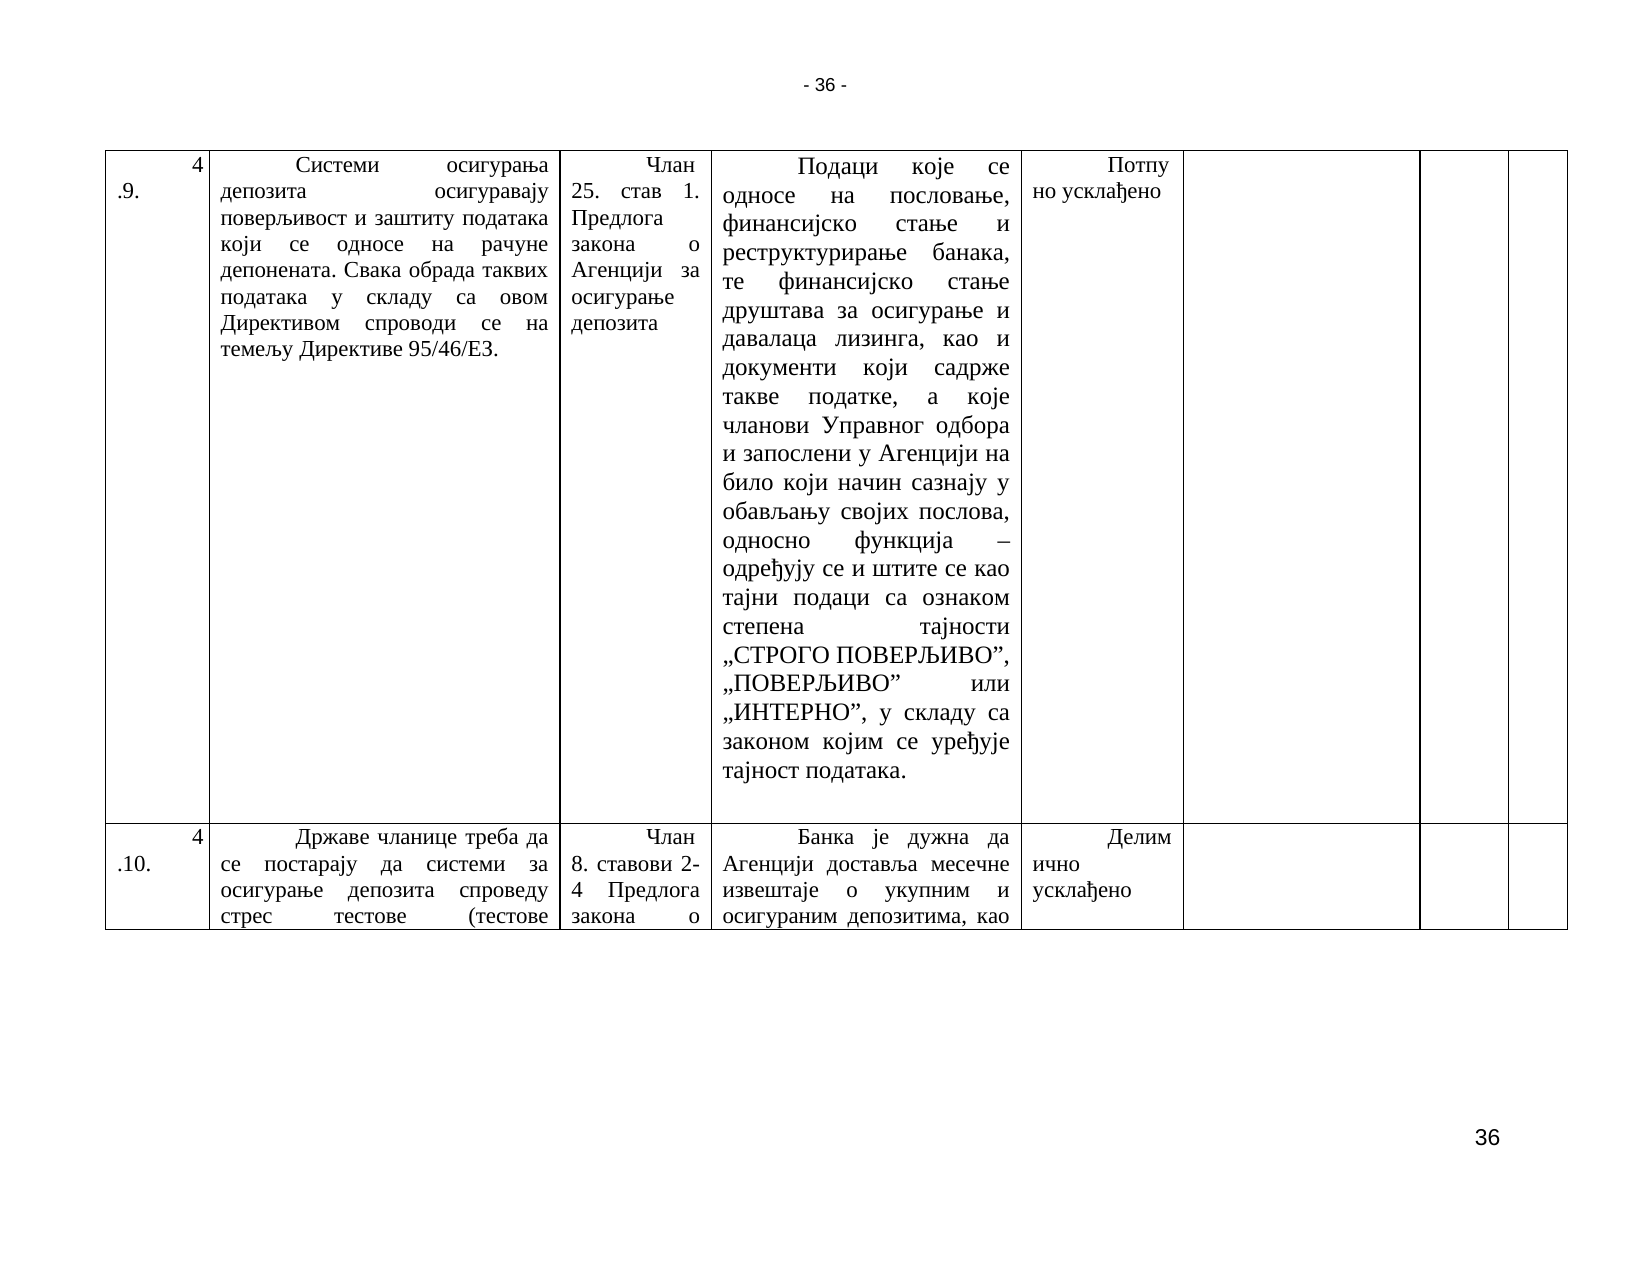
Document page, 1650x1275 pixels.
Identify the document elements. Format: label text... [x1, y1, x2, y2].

table_cell [1509, 151, 1567, 822]
table_cell [1421, 151, 1508, 822]
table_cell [561, 824, 711, 929]
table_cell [210, 824, 559, 929]
table_cell [1184, 151, 1419, 822]
table_cell Системи осигурања депозита осигуравају поверљивост и заштиту података који се односе на рачуне депонената. Свака обрада таквих података у складу са овом Директивом спроводи се на темељу Директиве 95/46/ЕЗ. [210, 151, 559, 822]
table_cell 4.9. [106, 151, 209, 822]
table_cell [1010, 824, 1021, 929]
table_cell Подаци које се односе на пословање, финансијско стање и реструктурирање банака, те финансијско стање друштава за осигурање и давалаца лизинга, као и документи који садрже такве податке, а које чланови Управног одбора и запослени у Агенцији на било који начин сазнају у обављању својих послова, односно функција – одређују се и штите се као тајни подаци са ознаком степена тајности „СТРОГО ПОВЕРЉИВО”, „ПОВЕРЉИВО” или „ИНТЕРНО”, у складу са законом којим се уређује тајност података. [712, 151, 1021, 822]
table_cell Потпуно усклађено [1022, 151, 1183, 822]
table_cell 4.10. [106, 824, 209, 929]
table_cell [1509, 824, 1567, 929]
table_cell [1421, 824, 1508, 929]
table_cell Делимично усклађено [1022, 824, 1183, 929]
table_cell Члан 25. став 1. Предлога закона о Агенцији за осигурање депозита [561, 151, 711, 822]
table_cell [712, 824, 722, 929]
table_cell [1184, 824, 1419, 929]
